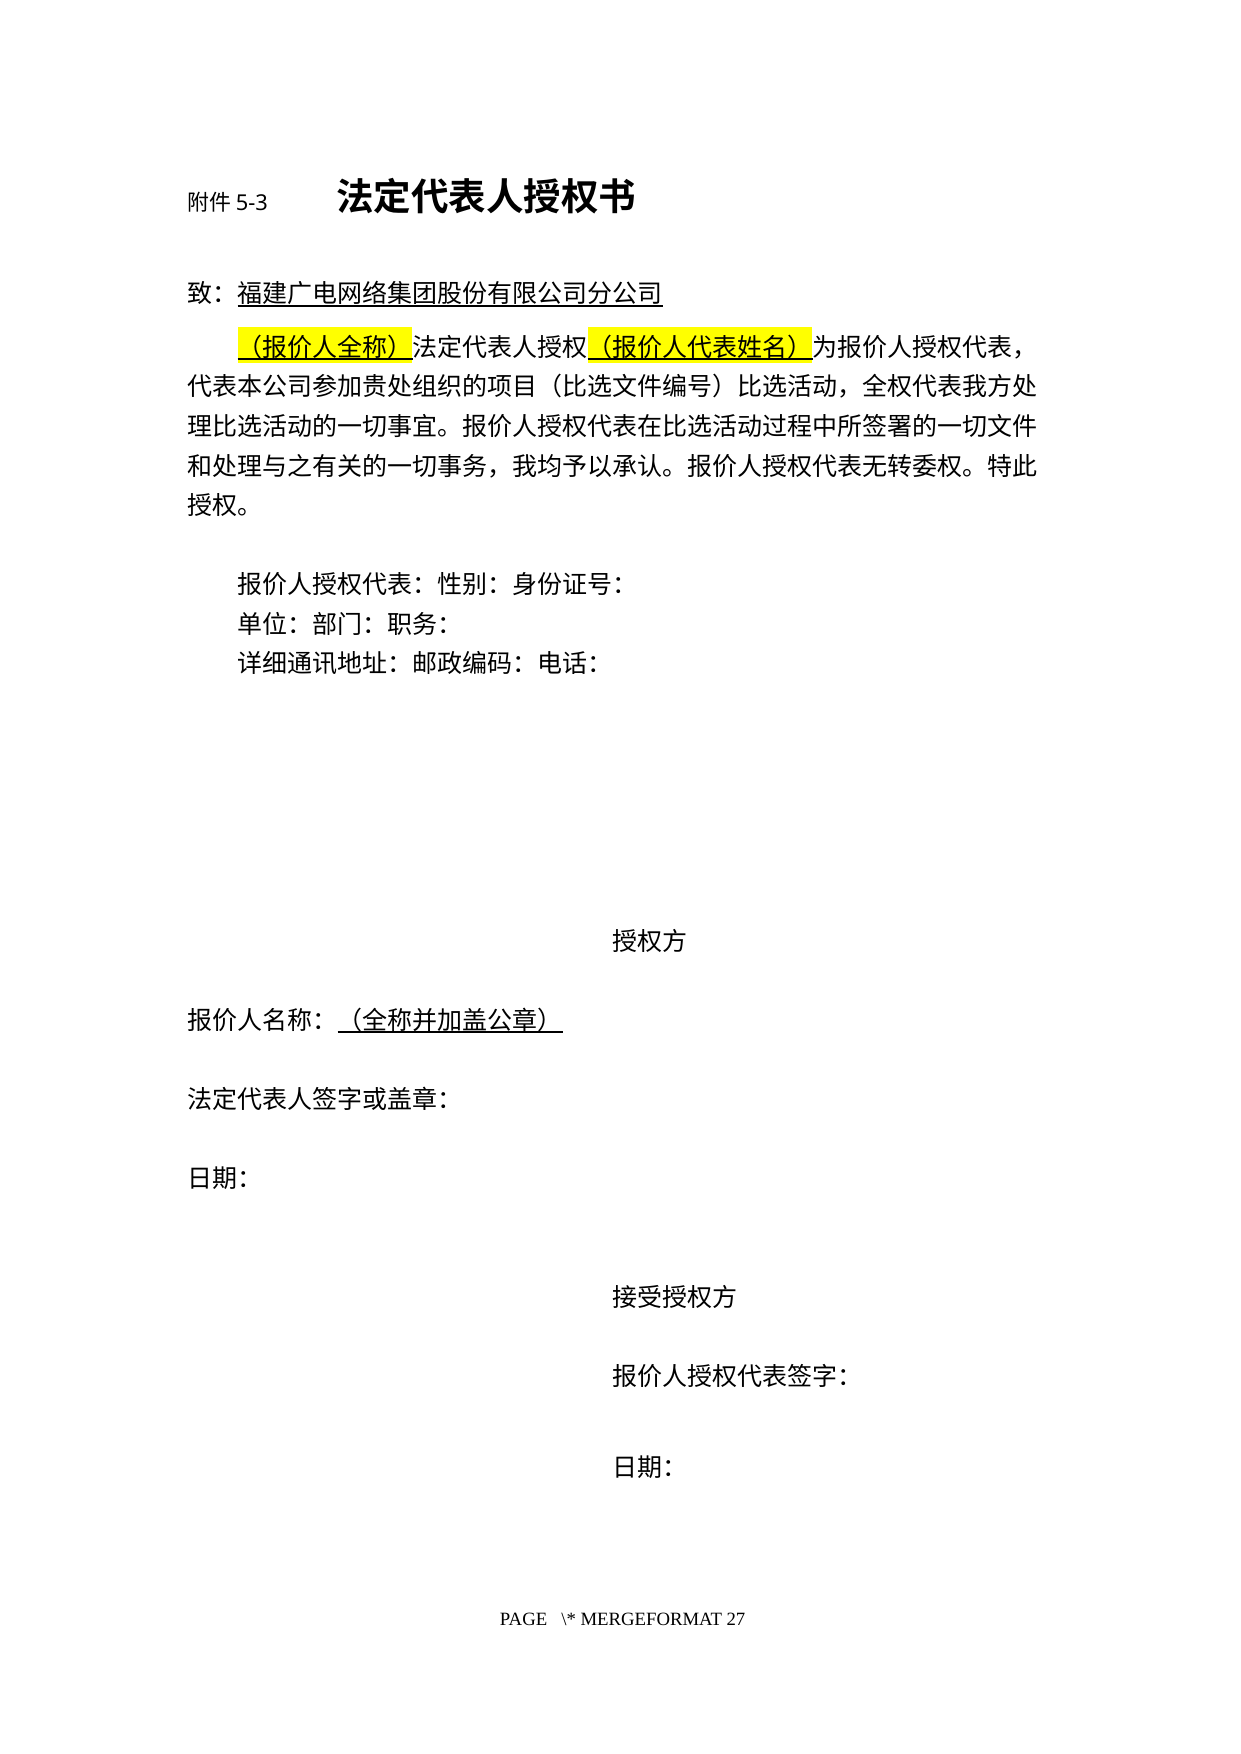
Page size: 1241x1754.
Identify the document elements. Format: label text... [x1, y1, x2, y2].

text （报价人全称）法定代表人授权（报价人代表姓名）为报价人授权代表，代表本公司参加贵处组织的项目（比选文件编号）比选活动，全权代表我方处理比选活动的一切事宜。报价人授权代表在比选活动过程中所签署的一切文件和处理与之有关的一切事务，我均予以承认。报价人授权代表无转委权。特此授权。 [187, 324, 1053, 522]
text 接受授权方 [187, 1274, 1053, 1314]
text 附件5-3 法定代表人授权书 [187, 162, 1053, 227]
text 致：福建广电网络集团股份有限公司分公司 [187, 259, 1053, 324]
text 详细通讯地址：邮政编码：电话： [187, 641, 1053, 681]
text 报价人名称：（全称并加盖公章） [187, 997, 1053, 1037]
text 报价人授权代表：性别：身份证号： [187, 562, 1053, 602]
text 授权方 [187, 918, 1053, 958]
text 法定代表人签字或盖章： [187, 1077, 1053, 1116]
text 单位：部门：职务： [187, 602, 1053, 641]
text 日期： [187, 1433, 1053, 1498]
text 日期： [187, 1156, 1053, 1195]
text 报价人授权代表签字： [187, 1354, 1053, 1393]
